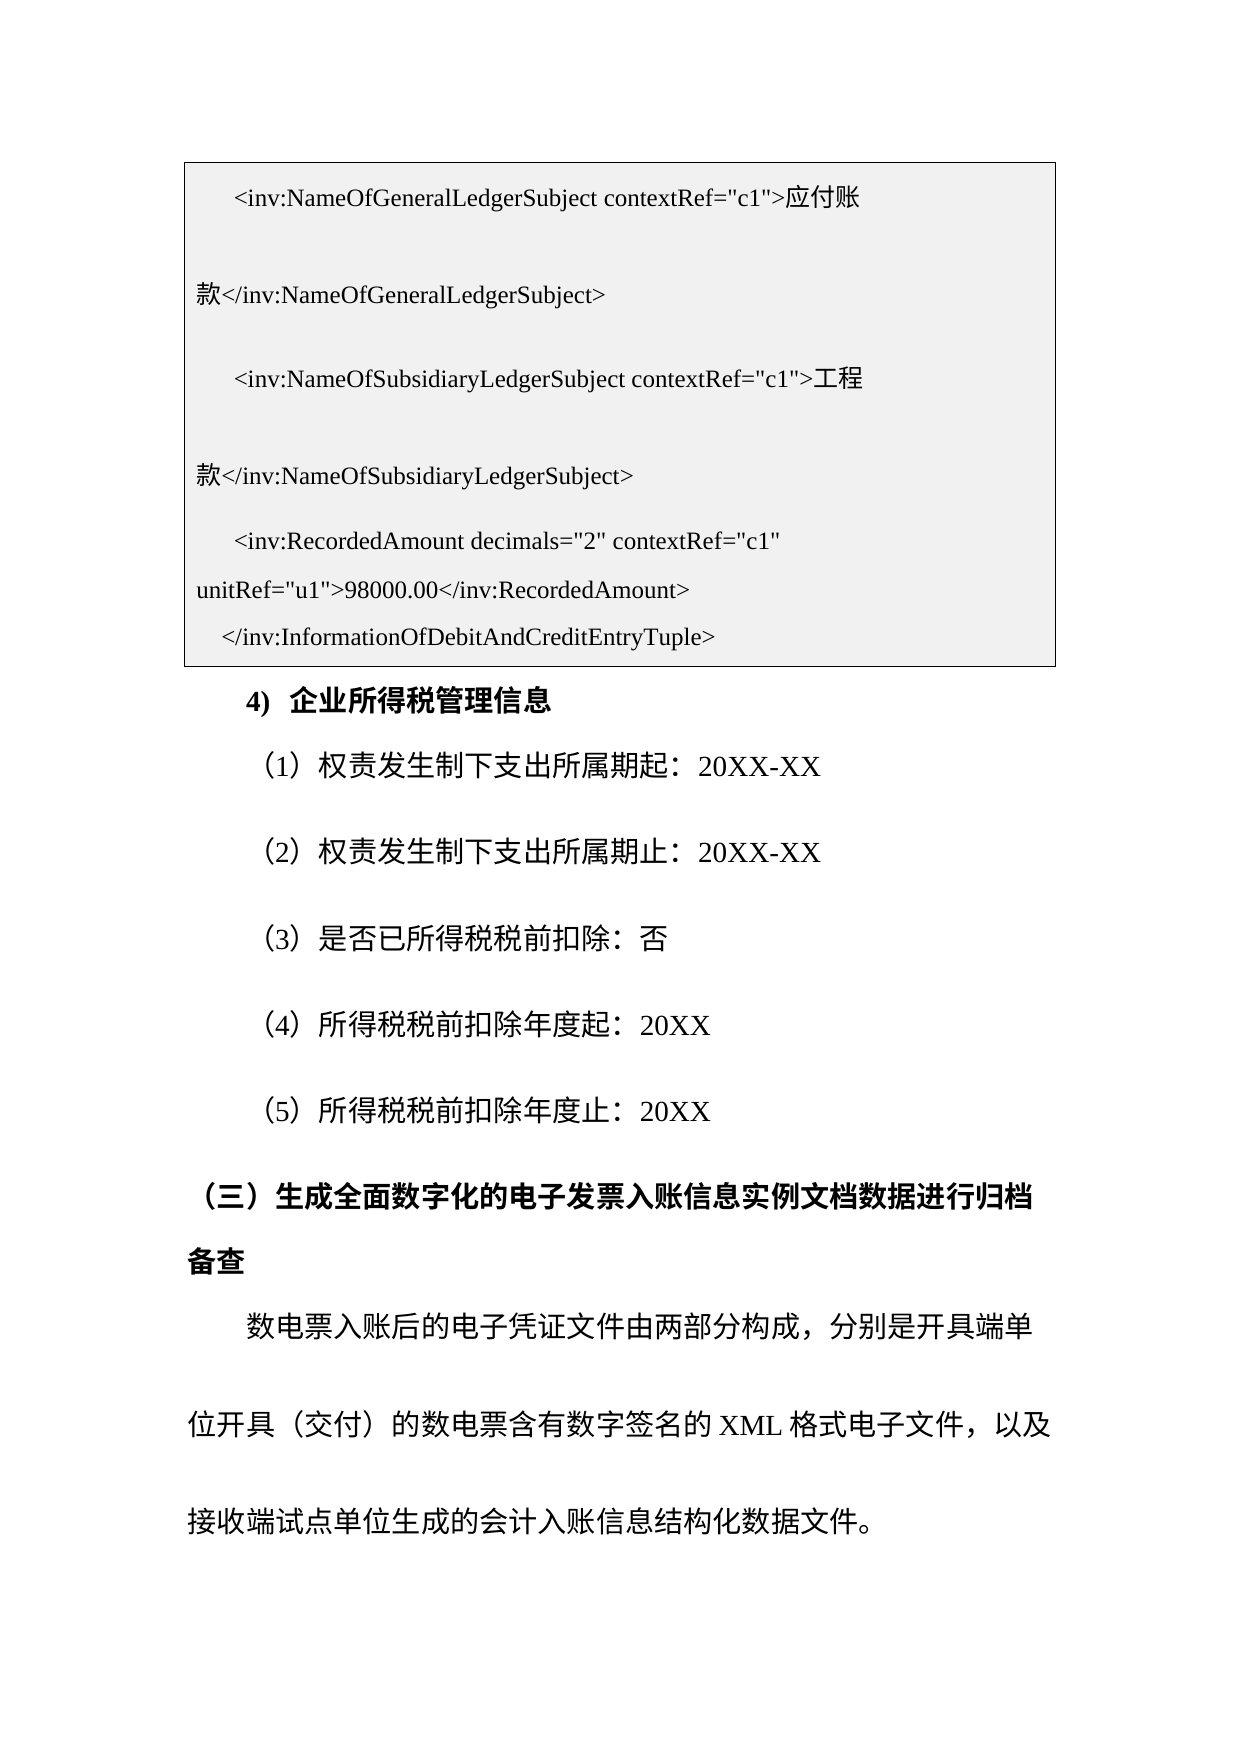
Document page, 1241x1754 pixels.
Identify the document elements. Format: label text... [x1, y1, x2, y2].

text （4）所得税税前扣除年度起：20XX [187, 990, 1053, 1055]
text （2）权责发生制下支出所属期止：20XX-XX [187, 818, 1053, 883]
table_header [185, 163, 1055, 666]
text （5）所得税税前扣除年度止：20XX [187, 1076, 1053, 1141]
text 数电票入账后的电子凭证文件由两部分构成，分别是开具端单位开具（交付）的数电票含有数字签名的XML格式电子文件，以及接收端试点单位生成的会计入账信息结构化数据文件。 [187, 1292, 1053, 1552]
text （1）权责发生制下支出所属期起：20XX-XX [187, 732, 1053, 797]
list 企业所得税管理信息 [246, 667, 1053, 732]
list 生成全面数字化的电子发票入账信息实例文档数据进行归档备查 [187, 1162, 1053, 1292]
text （3）是否已所得税税前扣除：否 [187, 904, 1053, 969]
